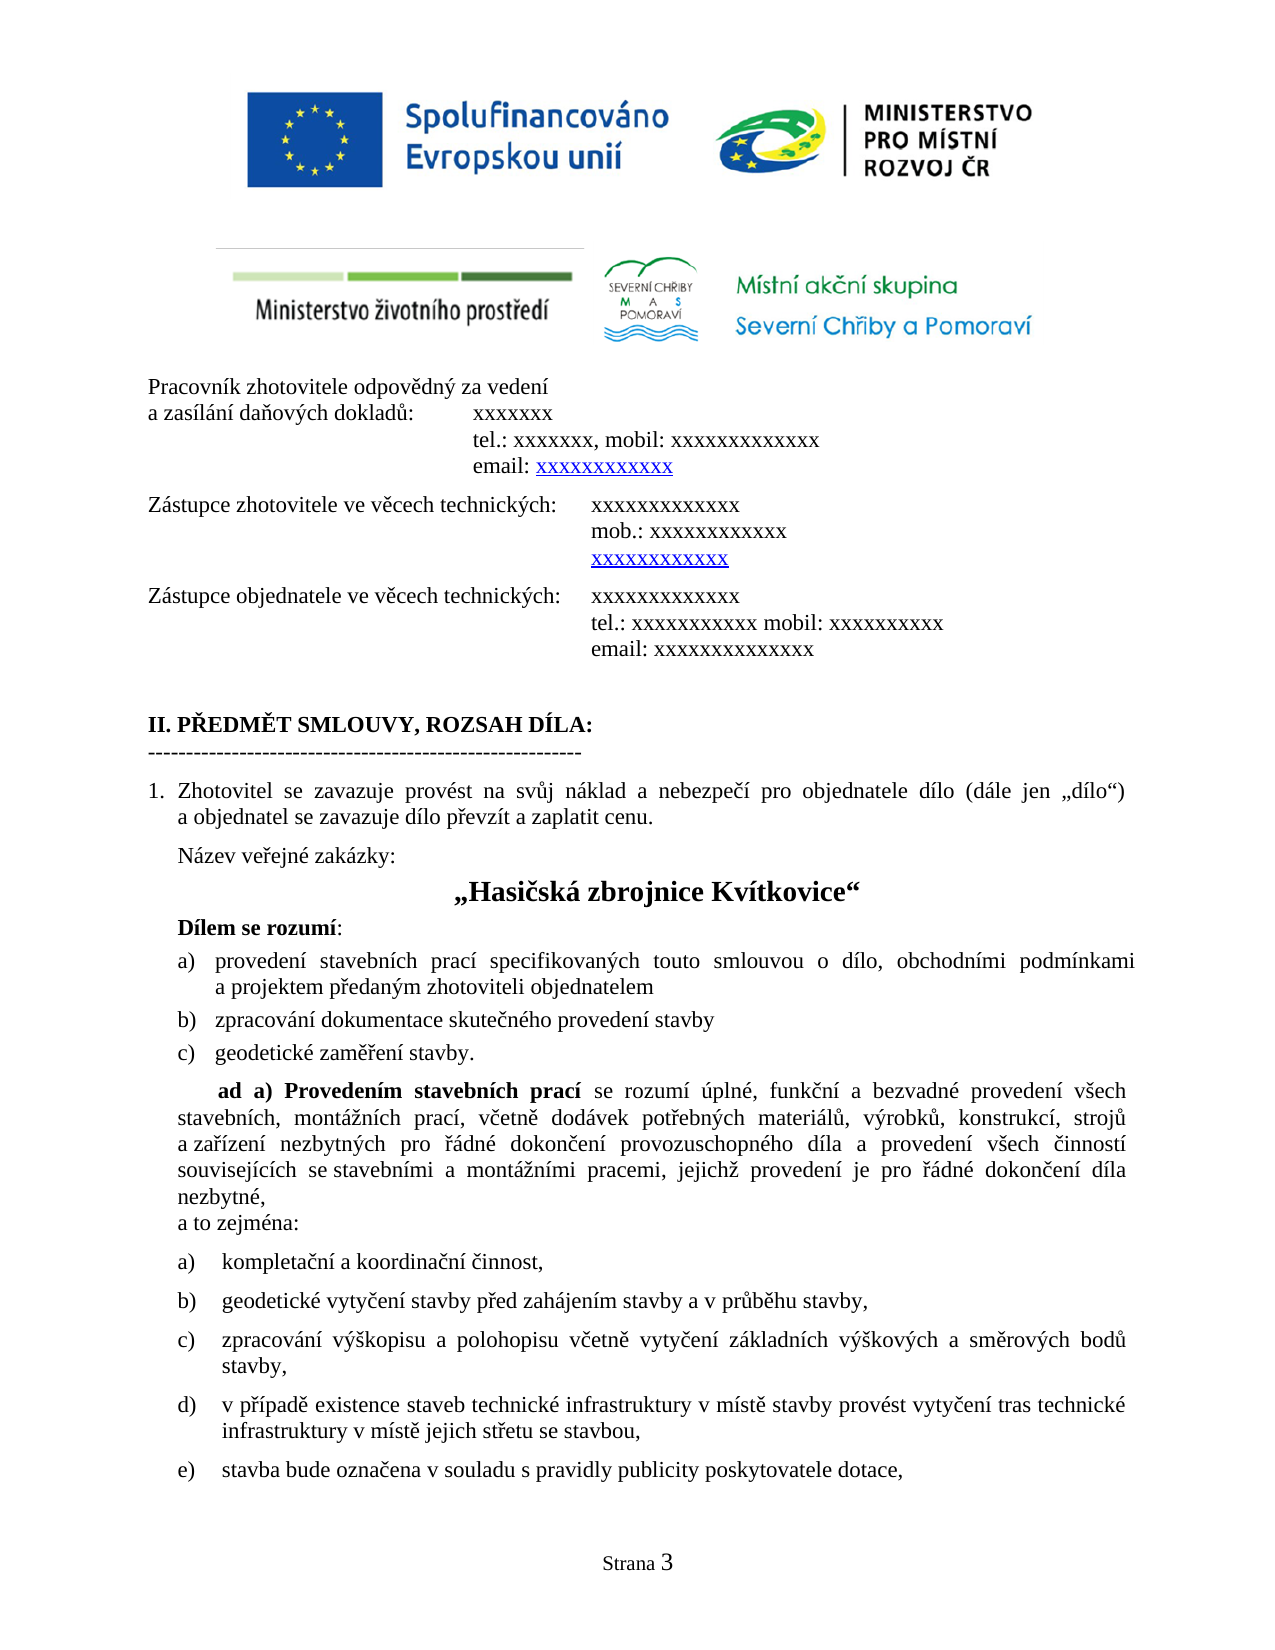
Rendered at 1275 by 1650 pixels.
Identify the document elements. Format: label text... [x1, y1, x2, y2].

list geodetické vytyčení stavby před zahájením stavby a v průběhu stavby, [177, 1287, 1127, 1313]
list v případě existence staveb technické infrastruktury v místě stavby provést vytyčení tras technické infrastruktury v místě jejich střetu se stavbou, [177, 1391, 1127, 1444]
text Zástupce zhotovitele ve věcech technických: xxxxxxxxxxxxx [148, 491, 1127, 517]
text II. PŘEDMĚT SMLOUVY, ROZSAH DÍLA: [148, 712, 1137, 738]
text xxxxxxxxxxxx [148, 544, 1127, 570]
picture [215, 73, 1060, 345]
text email: xxxxxxxxxxxx [148, 452, 1127, 478]
text Zástupce objednatele ve věcech technických: xxxxxxxxxxxxx [148, 582, 1137, 609]
text Dílem se rozumí: [177, 914, 1137, 941]
text tel.: xxxxxxx, mobil: xxxxxxxxxxxxx [148, 426, 1127, 452]
list provedení stavebních prací specifikovaných touto smlouvou o dílo, obchodními podmínkami a projektem předaným zhotoviteli objednatelem [177, 947, 1137, 1000]
text ad a) Provedením stavebních prací se rozumí úplné, funkční a bezvadné provedení všech stavebních, montážních prací, včetně dodávek potřebných materiálů, výrobků, konstrukcí, strojů a zařízení nezbytných pro řádné dokončení provozuschopného díla a provedení všech činností souvisejících se stavebními a montážními pracemi, jejichž provedení je pro řádné dokončení díla nezbytné, a to zejména: [148, 1077, 1127, 1236]
text --------------------------------------------------------- [148, 738, 1137, 764]
text Pracovník zhotovitele odpovědný za vedení [148, 373, 1127, 399]
list Zhotovitel se zavazuje provést na svůj náklad a nebezpečí pro objednatele dílo (dále jen „dílo“) a objednatel se zavazuje dílo převzít a zaplatit cenu. [148, 777, 1127, 829]
list zpracování výškopisu a polohopisu včetně vytyčení základních výškových a směrových bodů stavby, [177, 1326, 1127, 1378]
list geodetické zaměření stavby. [177, 1038, 1137, 1065]
text a zasílání daňových dokladů: xxxxxxx [148, 399, 1127, 426]
text Název veřejné zakázky: [177, 842, 1137, 868]
text email: xxxxxxxxxxxxxx [148, 635, 1137, 662]
list kompletační a koordinační činnost, [177, 1248, 1127, 1274]
text tel.: xxxxxxxxxxx mobil: xxxxxxxxxx [148, 609, 1137, 635]
list stavba bude označena v souladu s pravidly publicity poskytovatele dotace, [177, 1456, 1127, 1482]
list zpracování dokumentace skutečného provedení stavby [177, 1006, 1137, 1032]
text „Hasičská zbrojnice Kvítkovice“ [177, 874, 1137, 908]
text mob.: xxxxxxxxxxxx [148, 517, 1127, 544]
